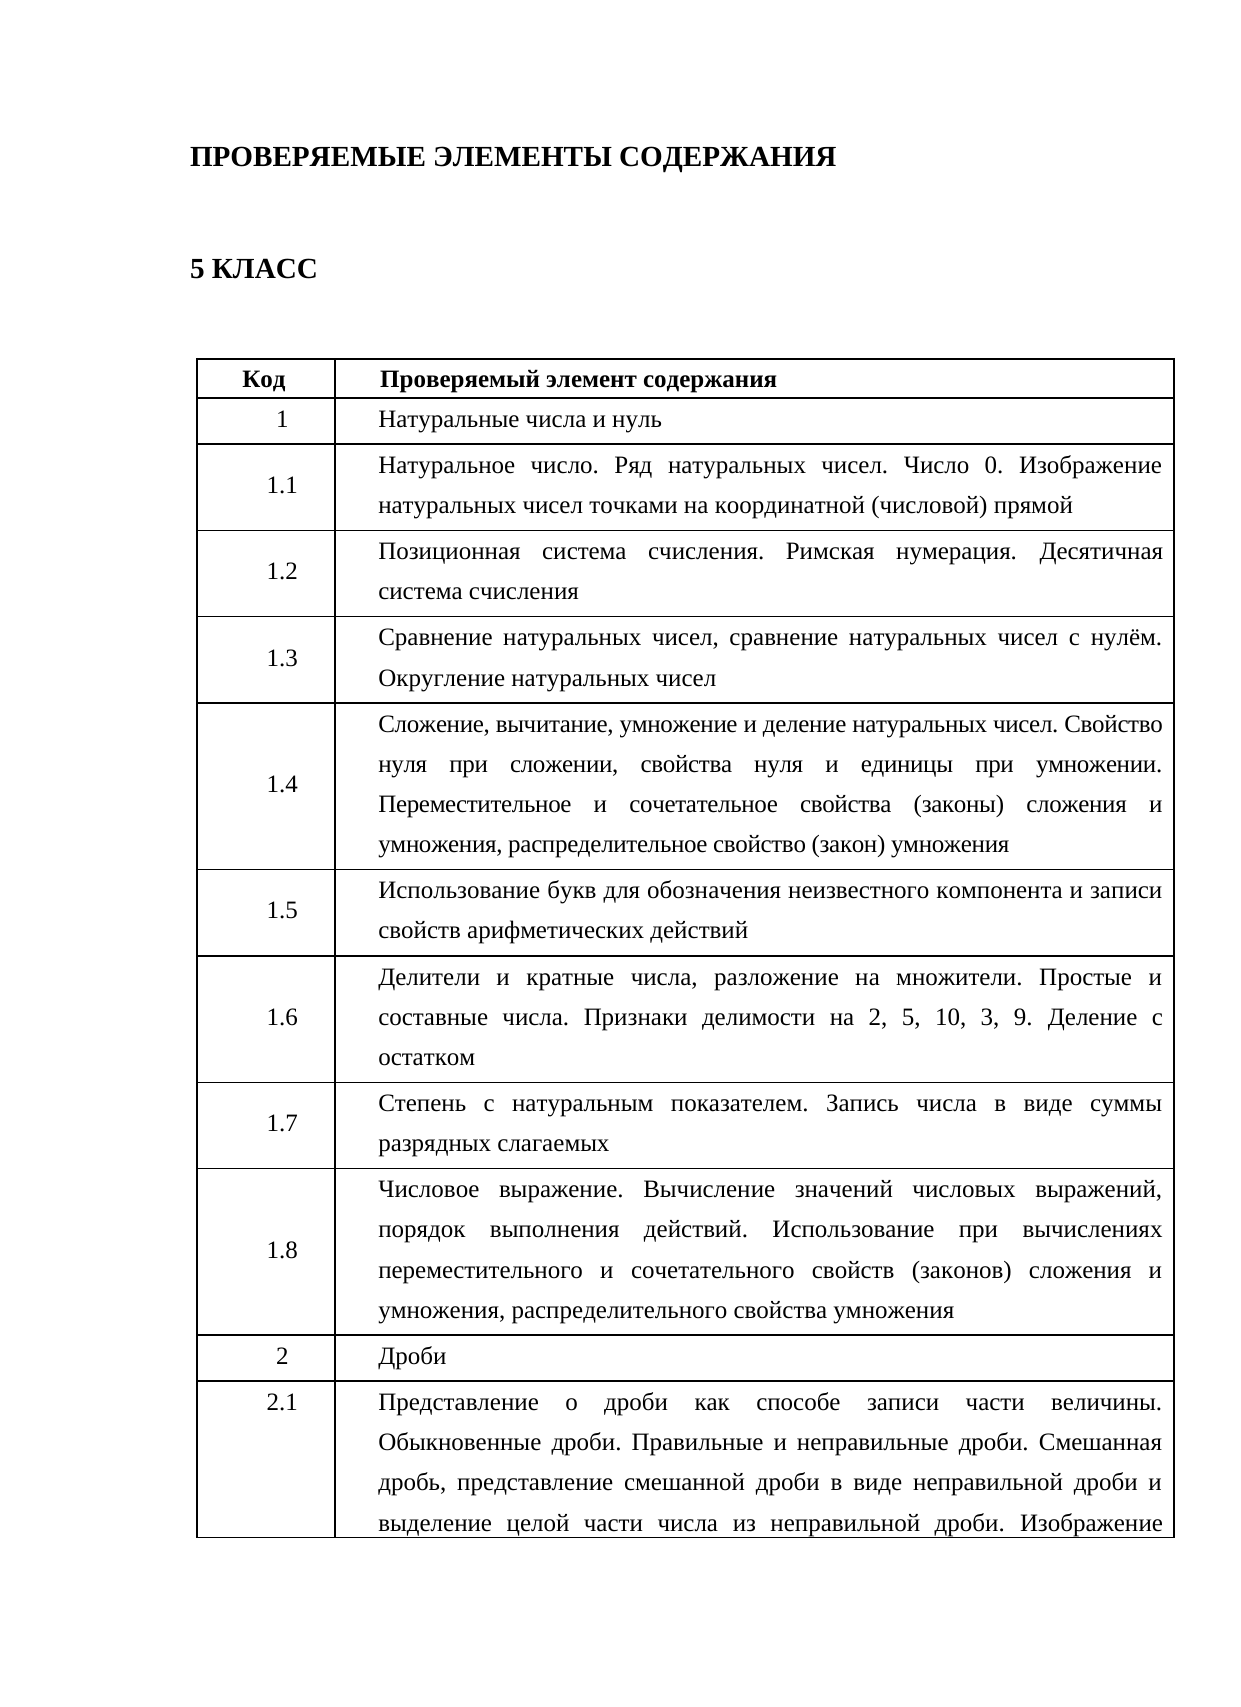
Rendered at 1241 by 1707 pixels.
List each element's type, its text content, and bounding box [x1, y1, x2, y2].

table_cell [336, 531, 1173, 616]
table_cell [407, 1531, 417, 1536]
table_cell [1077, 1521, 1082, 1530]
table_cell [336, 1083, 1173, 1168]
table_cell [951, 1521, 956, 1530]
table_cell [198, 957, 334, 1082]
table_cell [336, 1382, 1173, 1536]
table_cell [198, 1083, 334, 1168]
text 5 КЛАСС [190, 251, 1152, 284]
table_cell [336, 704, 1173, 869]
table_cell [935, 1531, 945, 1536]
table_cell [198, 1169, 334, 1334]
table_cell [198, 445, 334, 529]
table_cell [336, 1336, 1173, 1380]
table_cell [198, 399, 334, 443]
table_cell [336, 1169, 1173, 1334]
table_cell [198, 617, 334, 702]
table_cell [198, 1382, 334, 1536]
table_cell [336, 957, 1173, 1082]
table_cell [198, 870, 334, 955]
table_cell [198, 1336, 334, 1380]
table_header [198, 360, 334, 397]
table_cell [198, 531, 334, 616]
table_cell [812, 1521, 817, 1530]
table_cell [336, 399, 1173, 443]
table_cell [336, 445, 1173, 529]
text ПРОВЕРЯЕМЫЕ ЭЛЕМЕНТЫ СОДЕРЖАНИЯ [190, 139, 1152, 172]
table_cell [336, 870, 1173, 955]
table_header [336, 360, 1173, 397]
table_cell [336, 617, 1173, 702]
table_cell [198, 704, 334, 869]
